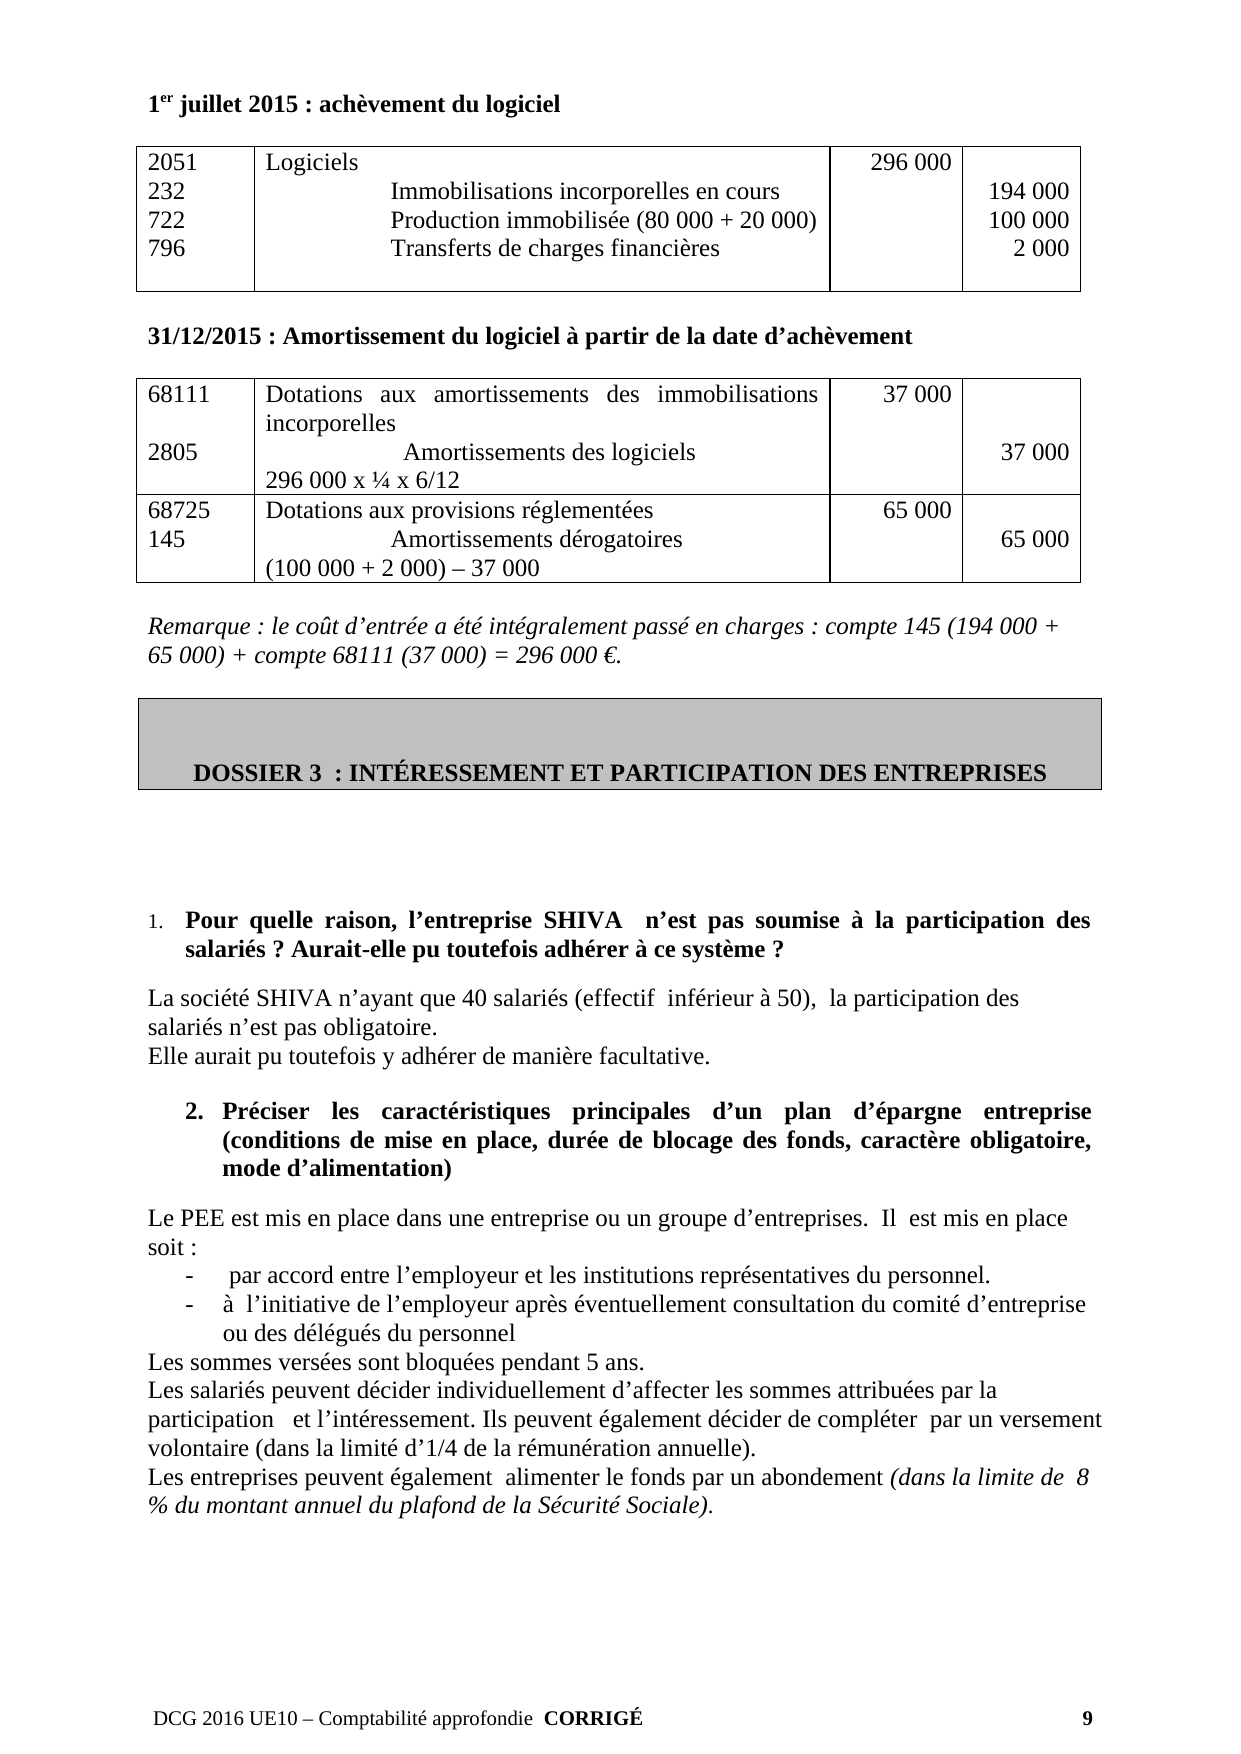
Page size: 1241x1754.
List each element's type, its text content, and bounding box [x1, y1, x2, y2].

table_header 194 000 100 000 2 000 [963, 147, 1080, 291]
text 65 000) + compte 68111 (37 000) = 296 000 €. [148, 640, 1092, 669]
table_cell 65 000 [963, 495, 1080, 582]
table_header 37 000 [963, 379, 1080, 494]
subtitle DOSSIER 3 : iNTÉRESSEMENT ET Participation des ENTREPRISEs [139, 699, 1101, 789]
text La société SHIVA n’ayant que 40 salariés (effectif inférieur à 50), la participation des salariés n’est pas obligatoire. [148, 983, 1092, 1041]
table_header 68111 2805 [137, 379, 254, 494]
table_header Logiciels Immobilisations incorporelles en cours Production immobilisée (80 000 + 20 000) Transferts de charges financières [255, 147, 829, 291]
text 1er juillet 2015 : achèvement du logiciel [148, 89, 1092, 117]
list à l’initiative de l’employeur après éventuellement consultation du comité d’entreprise ou des délégués du personnel [185, 1289, 1092, 1347]
text Les entreprises peuvent également alimenter le fonds par un abondement (dans la limite de 8 % du montant annuel du plafond de la Sécurité Sociale). [148, 1462, 1107, 1519]
text Les sommes versées sont bloquées pendant 5 ans. [148, 1347, 1107, 1376]
table_header 37 000 [831, 379, 962, 494]
list par accord entre l’employeur et les institutions représentatives du personnel. [185, 1261, 1092, 1289]
text Remarque : le coût d’entrée a été intégralement passé en charges : compte 145 (194 000 + [148, 611, 1092, 640]
table_cell 68725 145 [137, 495, 254, 582]
table_header Dotations aux amortissements des immobilisations incorporelles Amortissements des logiciels 296 000 x ¼ x 6/12 [255, 379, 829, 494]
text Le PEE est mis en place dans une entreprise ou un groupe d’entreprises. Il est mis en place soit : [148, 1203, 1092, 1261]
table_cell 65 000 [831, 495, 962, 582]
list Préciser les caractéristiques principales d’un plan d’épargne entreprise (conditions de mise en place, durée de blocage des fonds, caractère obligatoire, mode d’alimentation) [185, 1096, 1092, 1182]
list Pour quelle raison, l’entreprise SHIVA n’est pas soumise à la participation des salariés ? Aurait-elle pu toutefois adhérer à ce système ? [148, 905, 1092, 963]
text Les salariés peuvent décider individuellement d’affecter les sommes attribuées par la participation et l’intéressement. Ils peuvent également décider de compléter par un versement volontaire (dans la limité d’1/4 de la rémunération annuelle). [148, 1376, 1107, 1462]
text 31/12/2015 : Amortissement du logiciel à partir de la date d’achèvement [148, 321, 1092, 349]
table_cell Dotations aux provisions réglementées Amortissements dérogatoires (100 000 + 2 000) – 37 000 [255, 495, 829, 582]
table_header 2051 232 722 796 [137, 147, 254, 291]
text Elle aurait pu toutefois y adhérer de manière facultative. [148, 1041, 1092, 1070]
table_header 296 000 [831, 147, 962, 291]
